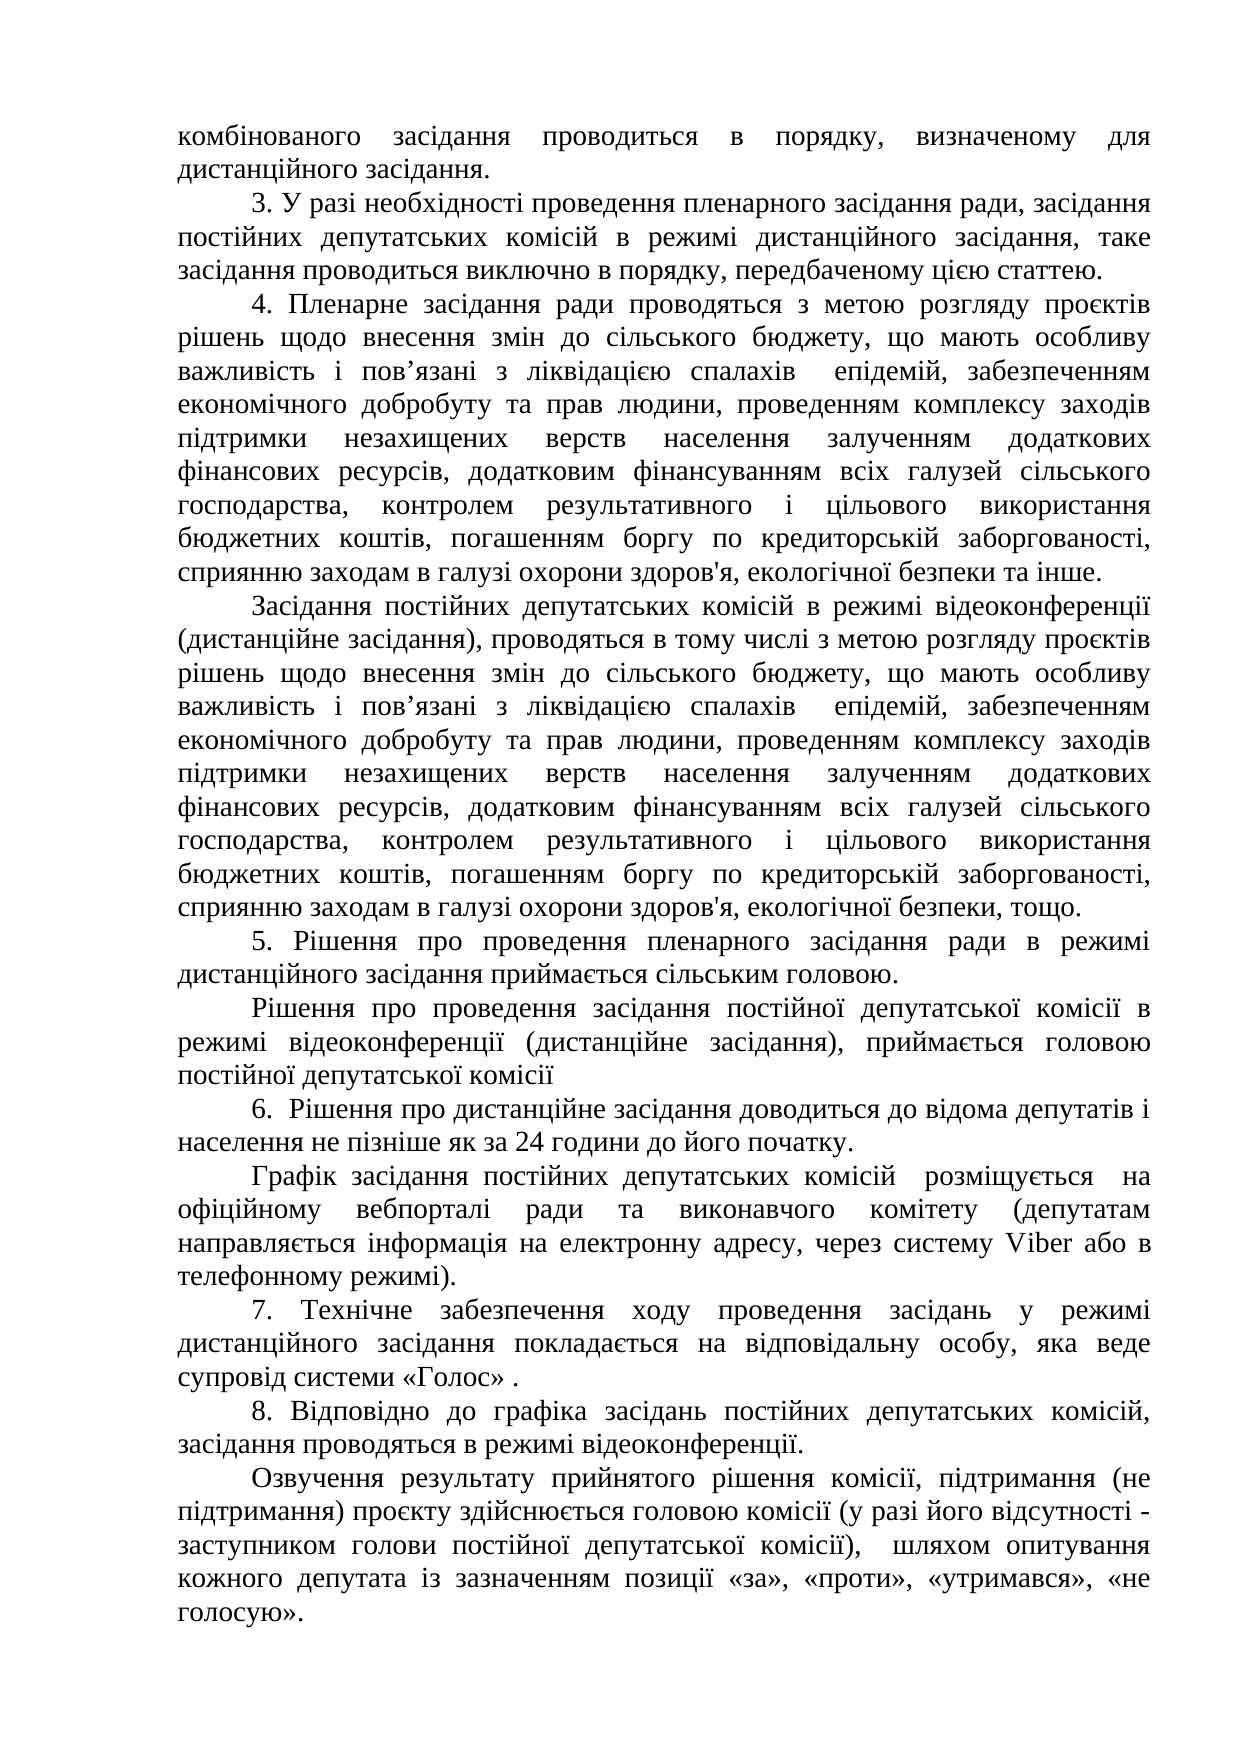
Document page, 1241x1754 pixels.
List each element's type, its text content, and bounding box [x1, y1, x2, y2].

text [177, 118, 1152, 185]
text 4. Пленарне засідання ради проводяться з метою розгляду проєктів рішень щодо внесення змін до сільського бюджету, що мають особливу важливість і пов’язані з ліквідацією спалахів епідемій, забезпеченням економічного добробуту та прав людини, проведенням комплексу заходів підтримки незахищених верств населення залученням додаткових фінансових ресурсів, додатковим фінансуванням всіх галузей сільського господарства, контролем результативного і цільового використання бюджетних коштів, погашенням боргу по кредиторській заборгованості, сприянню заходам в галузі охорони здоров'я, екологічної безпеки та інше. [177, 286, 1152, 588]
text 6. Рішення про дистанційне засідання доводиться до відома депутатів і населення не пізніше як за 24 години до його початку. [177, 1091, 1152, 1158]
text Графік засідання постійних депутатських комісій розміщується на офіційному вебпорталі ради та виконавчого комітету (депутатам направляється інформація на електронну адресу, через систему Viber або в телефонному режимі). [177, 1158, 1152, 1292]
text Засідання постійних депутатських комісій в режимі відеоконференції (дистанційне засідання), проводяться в тому числі з метою розгляду проєктів рішень щодо внесення змін до сільського бюджету, що мають особливу важливість і пов’язані з ліквідацією спалахів епідемій, забезпеченням економічного добробуту та прав людини, проведенням комплексу заходів підтримки незахищених верств населення залученням додаткових фінансових ресурсів, додатковим фінансуванням всіх галузей сільського господарства, контролем результативного і цільового використання бюджетних коштів, погашенням боргу по кредиторській заборгованості, сприянню заходам в галузі охорони здоров'я, екологічної безпеки, тощо. [177, 588, 1152, 923]
text 8. Відповідно до графіка засідань постійних депутатських комісій, засідання проводяться в режимі відеоконференції. [177, 1393, 1152, 1460]
text 7. Технічне забезпечення ходу проведення засідань у режимі дистанційного засідання покладається на відповідальну особу, яка веде супровід системи «Голос» . [177, 1292, 1152, 1393]
text 3. У разі необхідності проведення пленарного засідання ради, засідання постійних депутатських комісій в режимі дистанційного засідання, таке засідання проводиться виключно в порядку, передбаченому цією статтею. [177, 185, 1152, 286]
text Рішення про проведення засідання постійної депутатської комісії в режимі відеоконференції (дистанційне засідання), приймається головою постійної депутатської комісії [177, 990, 1152, 1091]
text Озвучення результату прийнятого рішення комісії, підтримання (не підтримання) проєкту здійснюється головою комісії (у разі його відсутності - заступником голови постійної депутатської комісії), шляхом опитування кожного депутата із зазначенням позиції «за», «проти», «утримався», «не голосую». [177, 1460, 1152, 1627]
text 5. Рішення про проведення пленарного засідання ради в режимі дистанційного засідання приймається сільським головою. [177, 923, 1152, 990]
